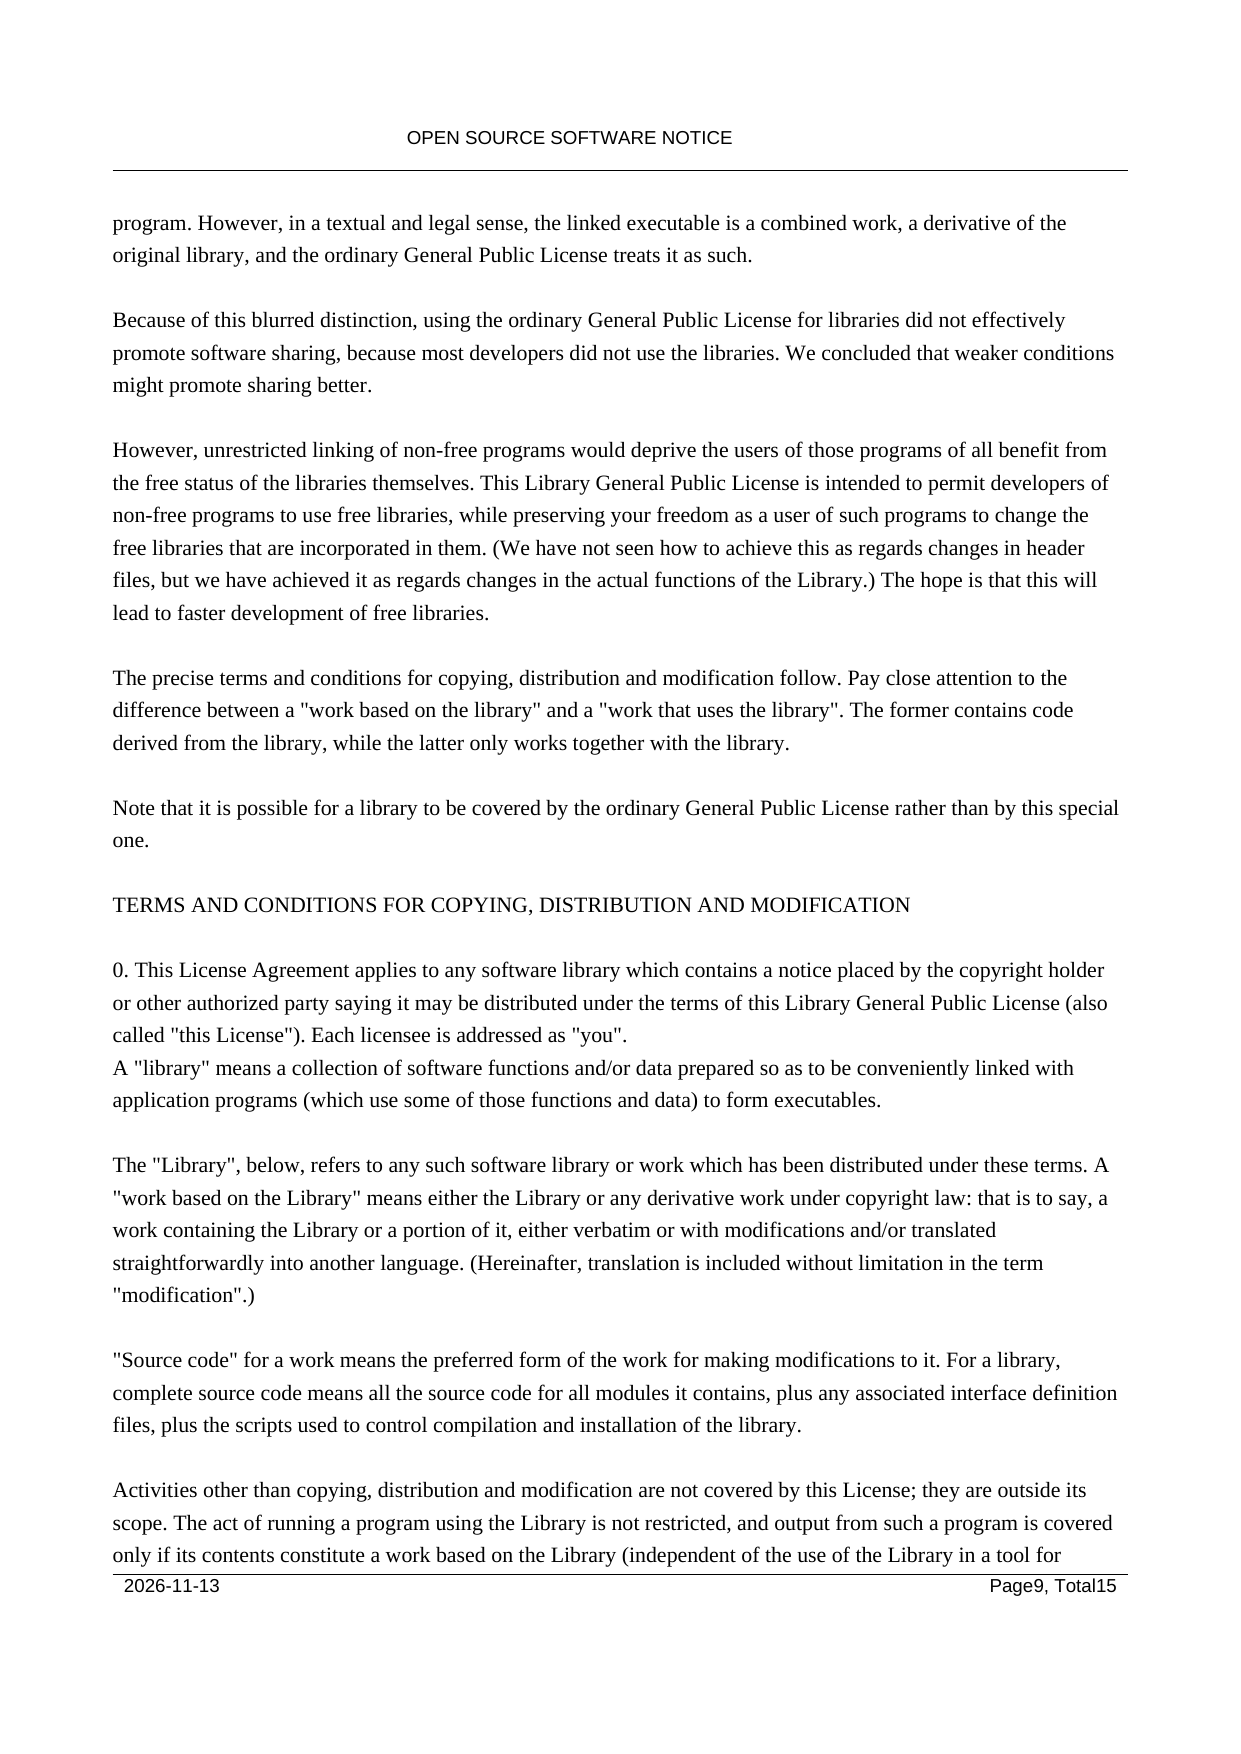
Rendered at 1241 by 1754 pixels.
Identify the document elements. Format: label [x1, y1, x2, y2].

text [112, 206, 1128, 1571]
